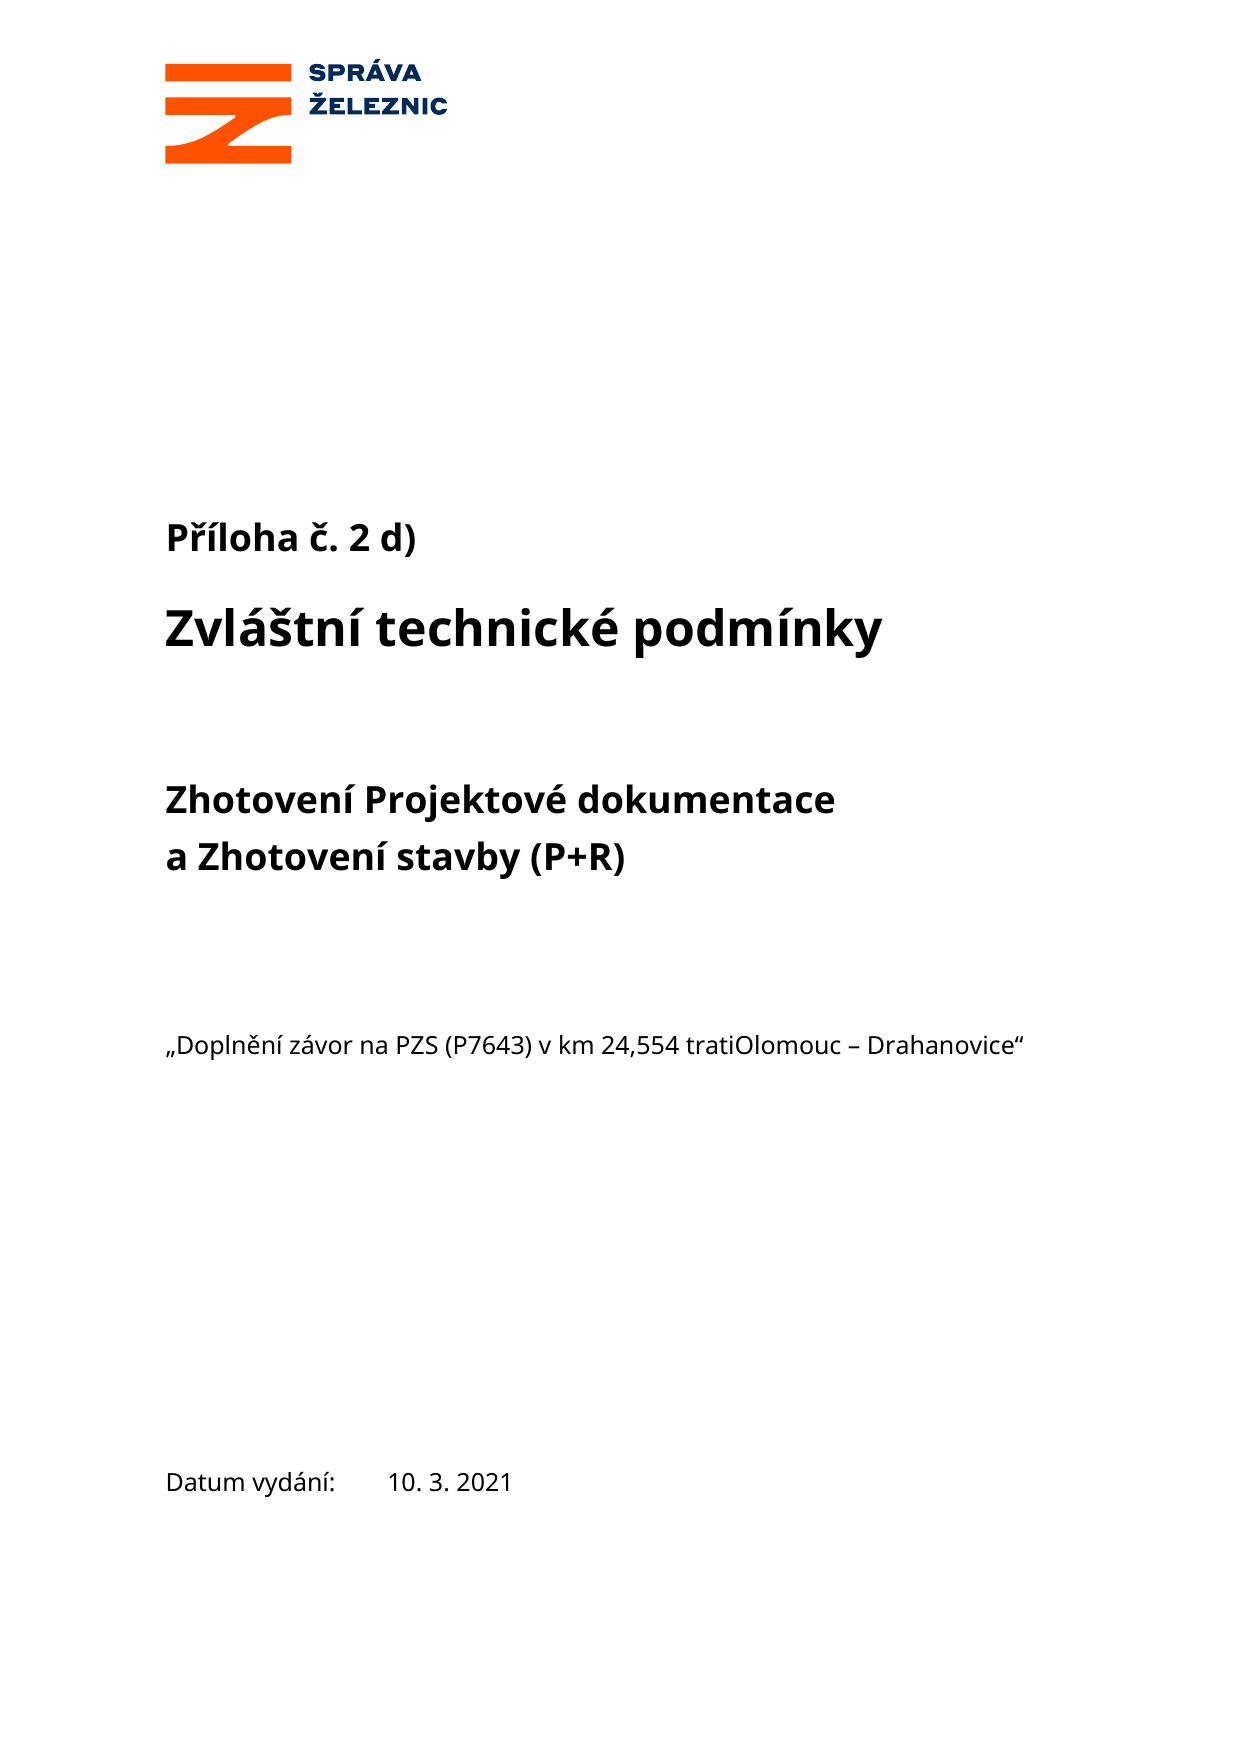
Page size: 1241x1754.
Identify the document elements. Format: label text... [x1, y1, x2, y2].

text Datum vydání: 10. 3. 2021 [165, 1465, 1075, 1499]
text Příloha č. 2 d) [165, 512, 1075, 563]
text Zhotovení Projektové dokumentace a Zhotovení stavby (P+R) [165, 774, 1075, 881]
text Zvláštní technické podmínky [165, 593, 1075, 661]
